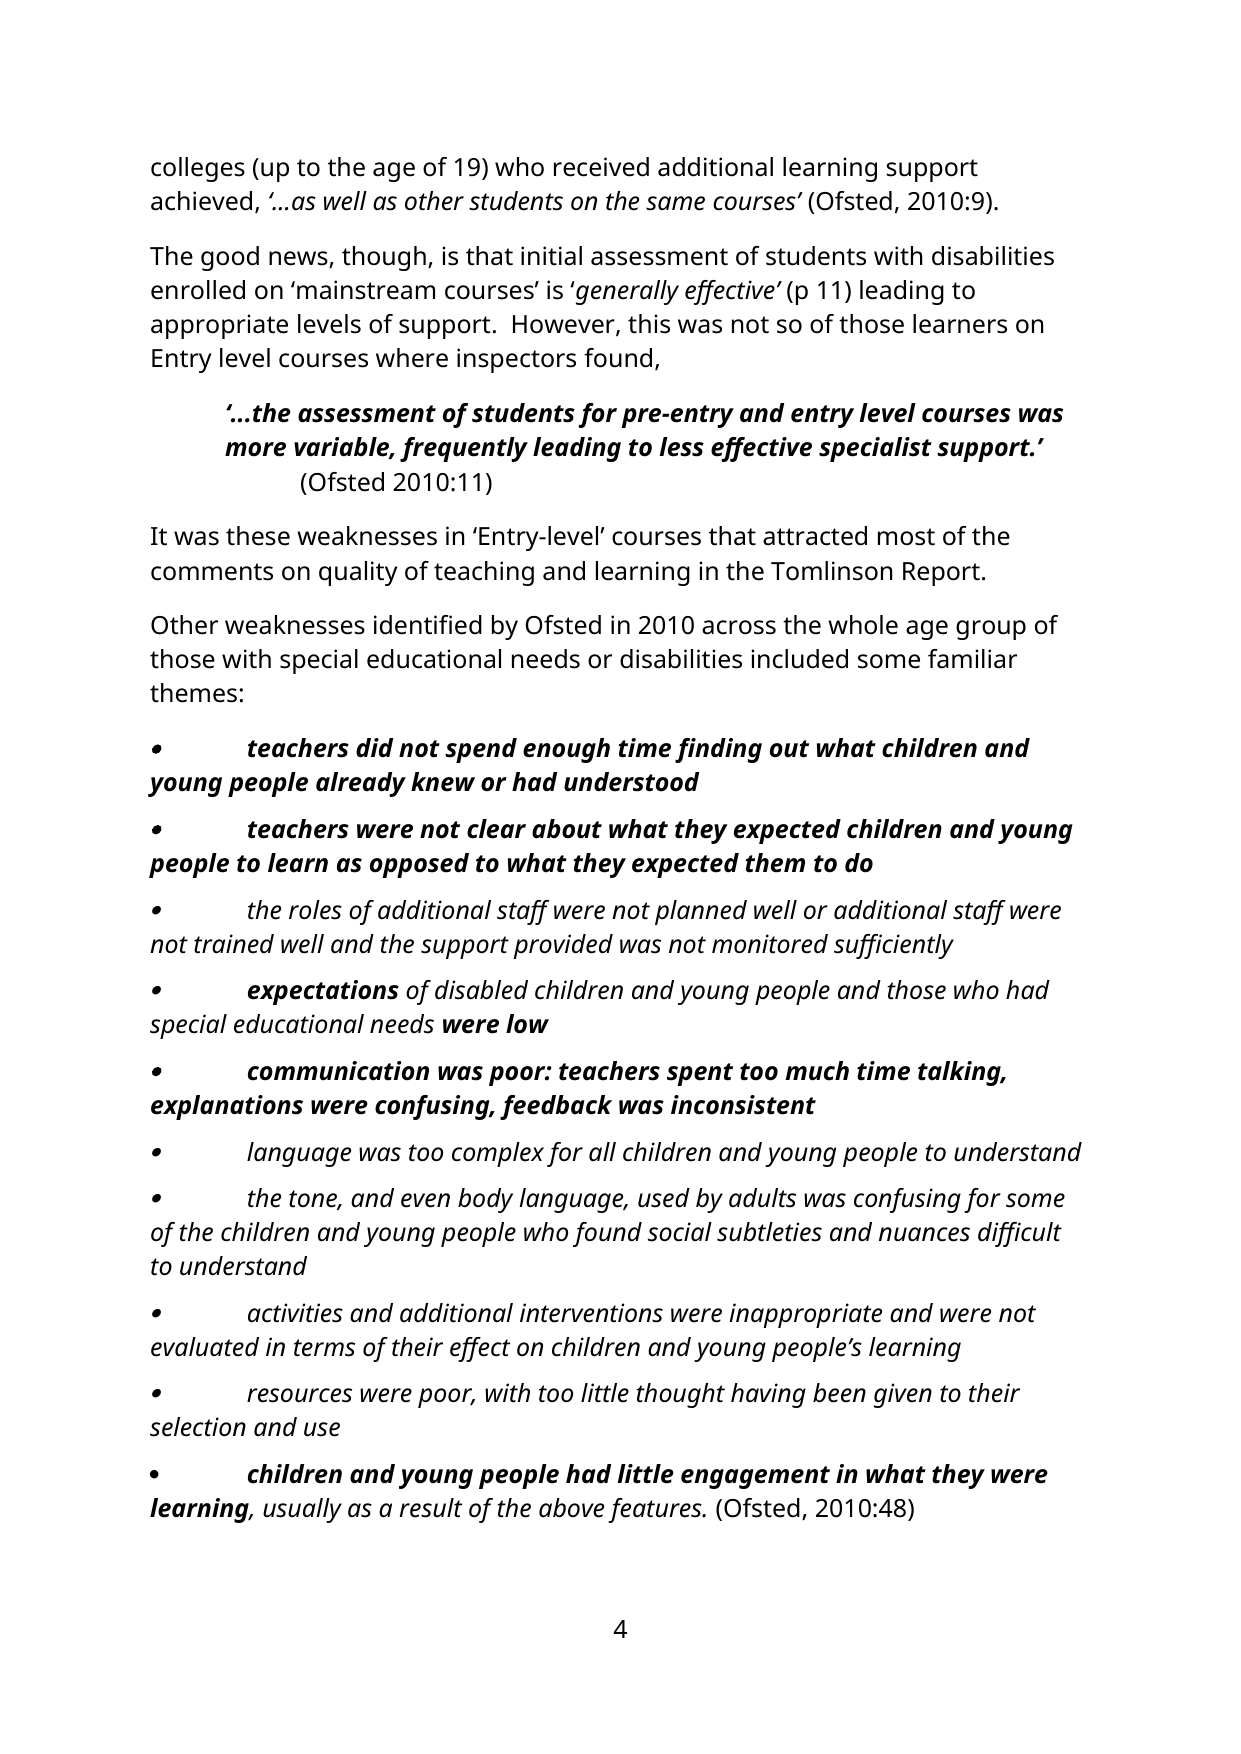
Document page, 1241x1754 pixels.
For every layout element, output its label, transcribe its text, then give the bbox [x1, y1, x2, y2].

list the tone, and even body language, used by adults was confusing for some of the children and young people who found social subtleties and nuances difficult to understand [150, 1181, 1090, 1283]
list the roles of additional staff were not planned well or additional staff were not trained well and the support provided was not monitored sufficiently [150, 892, 1090, 960]
list teachers were not clear about what they expected children and young people to learn as opposed to what they expected them to do [150, 812, 1090, 880]
list communication was poor: teachers spent too much time talking, explanations were confusing, feedback was inconsistent [150, 1053, 1090, 1122]
text It was these weaknesses in ‘Entry-level’ courses that attracted most of the comments on quality of teaching and learning in the Tomlinson Report. [150, 519, 1090, 587]
list children and young people had little engagement in what they were learning, usually as a result of the above features. (Ofsted, 2010:48) [150, 1457, 1090, 1525]
list resources were poor, with too little thought having been given to their selection and use [150, 1376, 1090, 1444]
list activities and additional interventions were inappropriate and were not evaluated in terms of their effect on children and young people’s learning [150, 1295, 1090, 1363]
list teachers did not spend enough time finding out what children and young people already knew or had understood [150, 731, 1090, 799]
text Other weaknesses identified by Ofsted in 2010 across the whole age group of those with special educational needs or disabilities included some familiar themes: [150, 608, 1090, 710]
list language was too complex for all children and young people to understand [150, 1134, 1090, 1168]
text The good news, though, is that initial assessment of students with disabilities enrolled on ‘mainstream courses’ is ‘generally effective’ (p 11) leading to appropriate levels of support. However, this was not so of those learners on Entry level courses where inspectors found, [150, 239, 1090, 375]
list expectations of disabled children and young people and those who had special educational needs were low [150, 973, 1090, 1041]
text ‘...the assessment of students for pre-entry and entry level courses was more variable, frequently leading to less effective specialist support.’ (Ofsted 2010:11) [225, 396, 1090, 498]
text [150, 150, 1090, 218]
